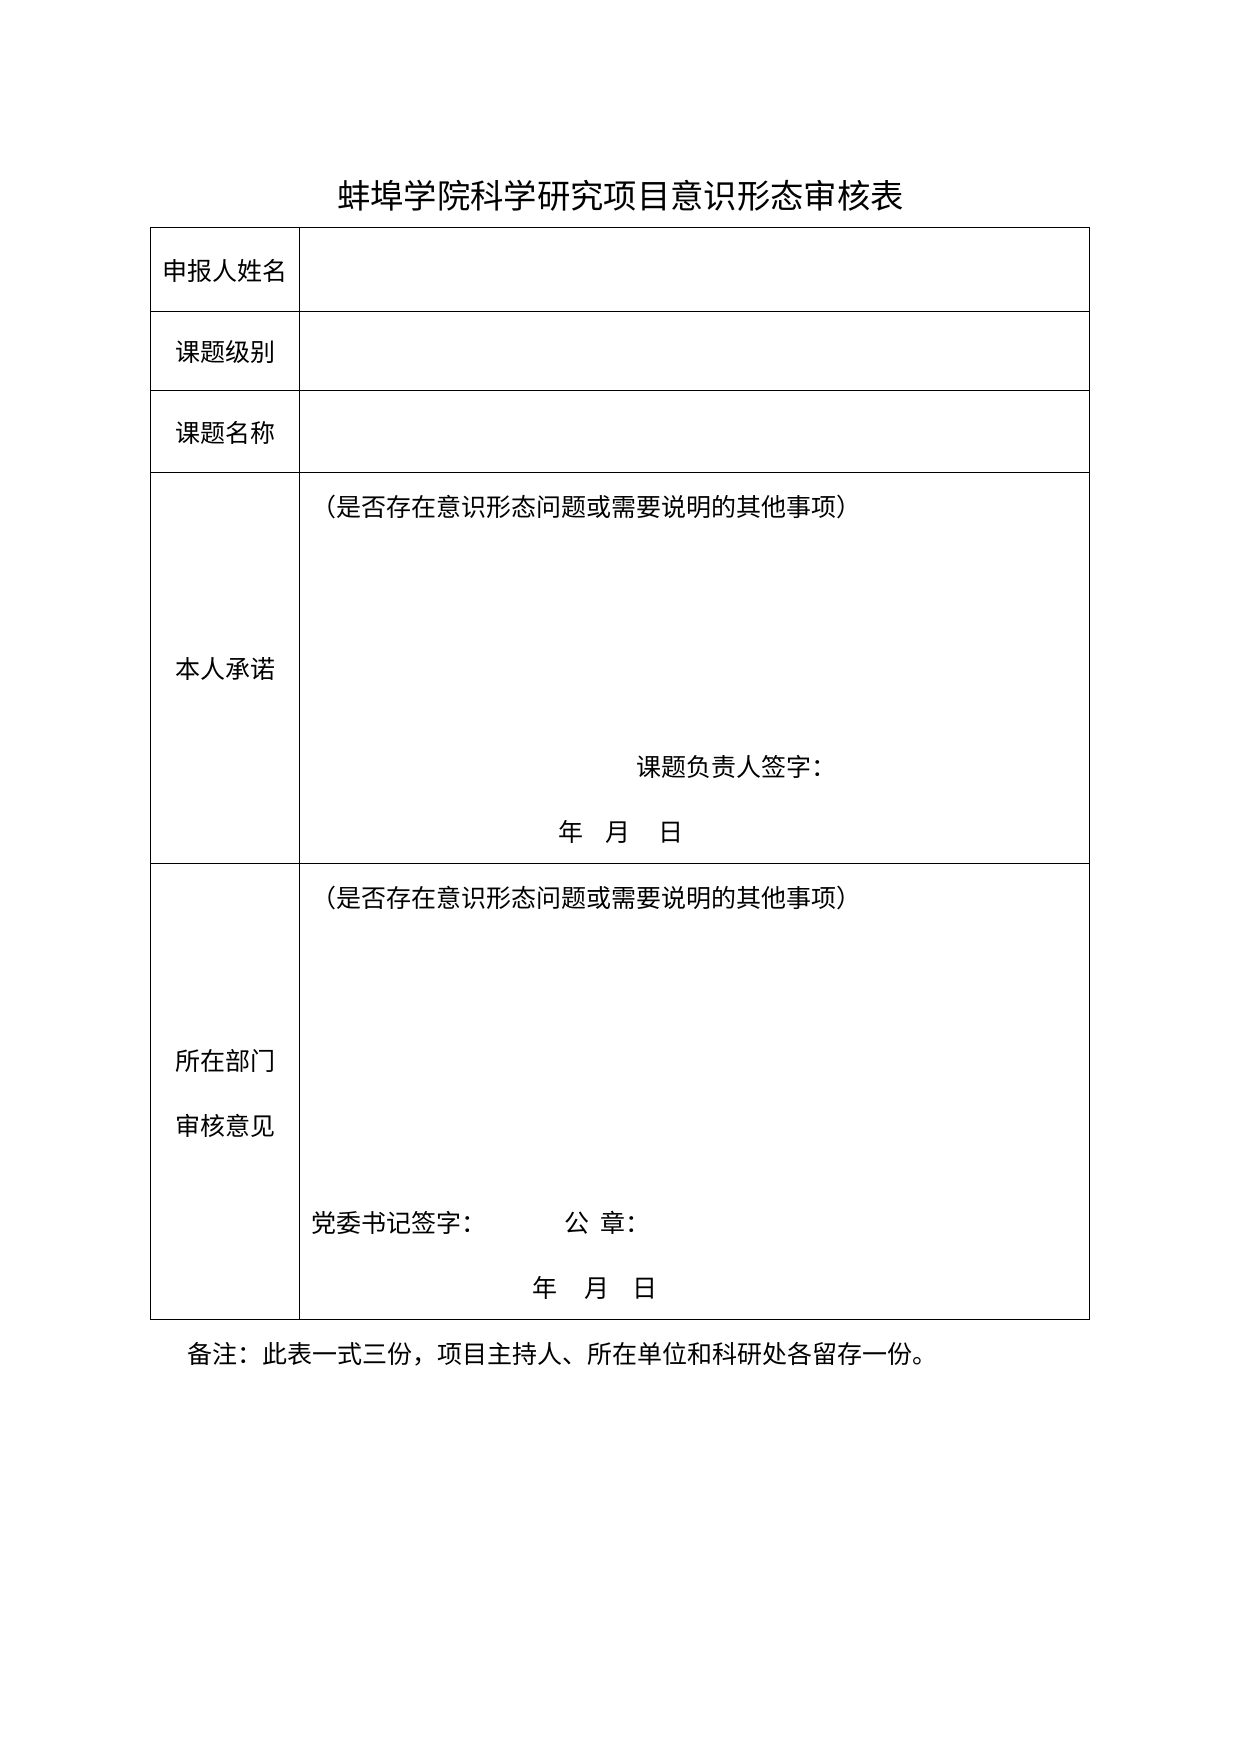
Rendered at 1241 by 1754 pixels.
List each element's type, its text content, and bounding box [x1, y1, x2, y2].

table_cell （是否存在意识形态问题或需要说明的其他事项） 党委书记签字： 公 章： 年 月 日 [300, 864, 1089, 1319]
table_cell 课题名称 [151, 391, 299, 472]
table_cell 本人承诺 [151, 473, 299, 863]
text 蚌埠学院科学研究项目意识形态审核表 [187, 162, 1053, 227]
table_cell 课题级别 [151, 312, 299, 390]
text 备注：此表一式三份，项目主持人、所在单位和科研处各留存一份。 [187, 1320, 1053, 1385]
table_header [300, 228, 1089, 311]
table_cell （是否存在意识形态问题或需要说明的其他事项） 课题负责人签字： 年 月 日 [300, 473, 1089, 863]
table_cell [300, 391, 1089, 472]
table_cell [300, 312, 1089, 390]
table_cell 所在部门 审核意见 [151, 864, 299, 1319]
table_header 申报人姓名 [151, 228, 299, 311]
